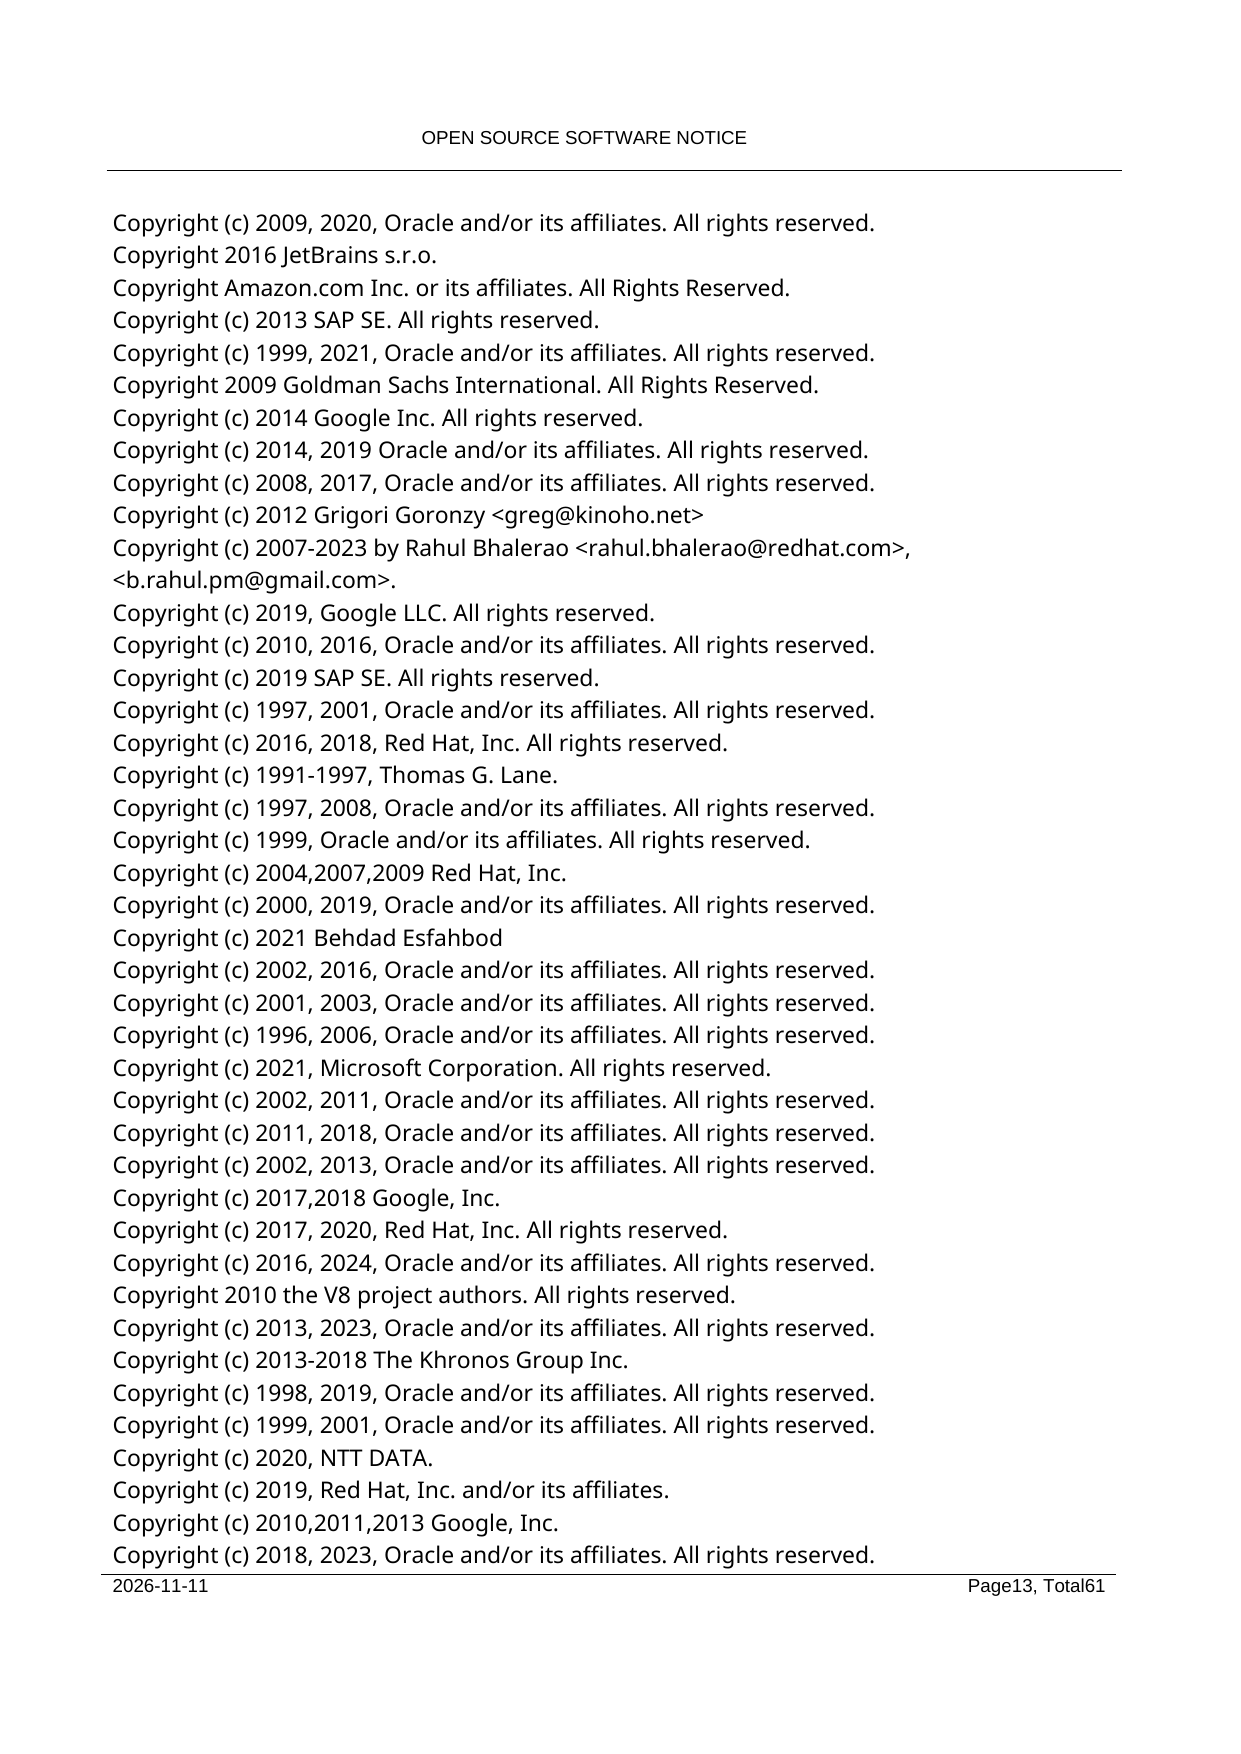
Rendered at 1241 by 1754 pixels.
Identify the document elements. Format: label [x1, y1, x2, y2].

text [112, 206, 1128, 1571]
